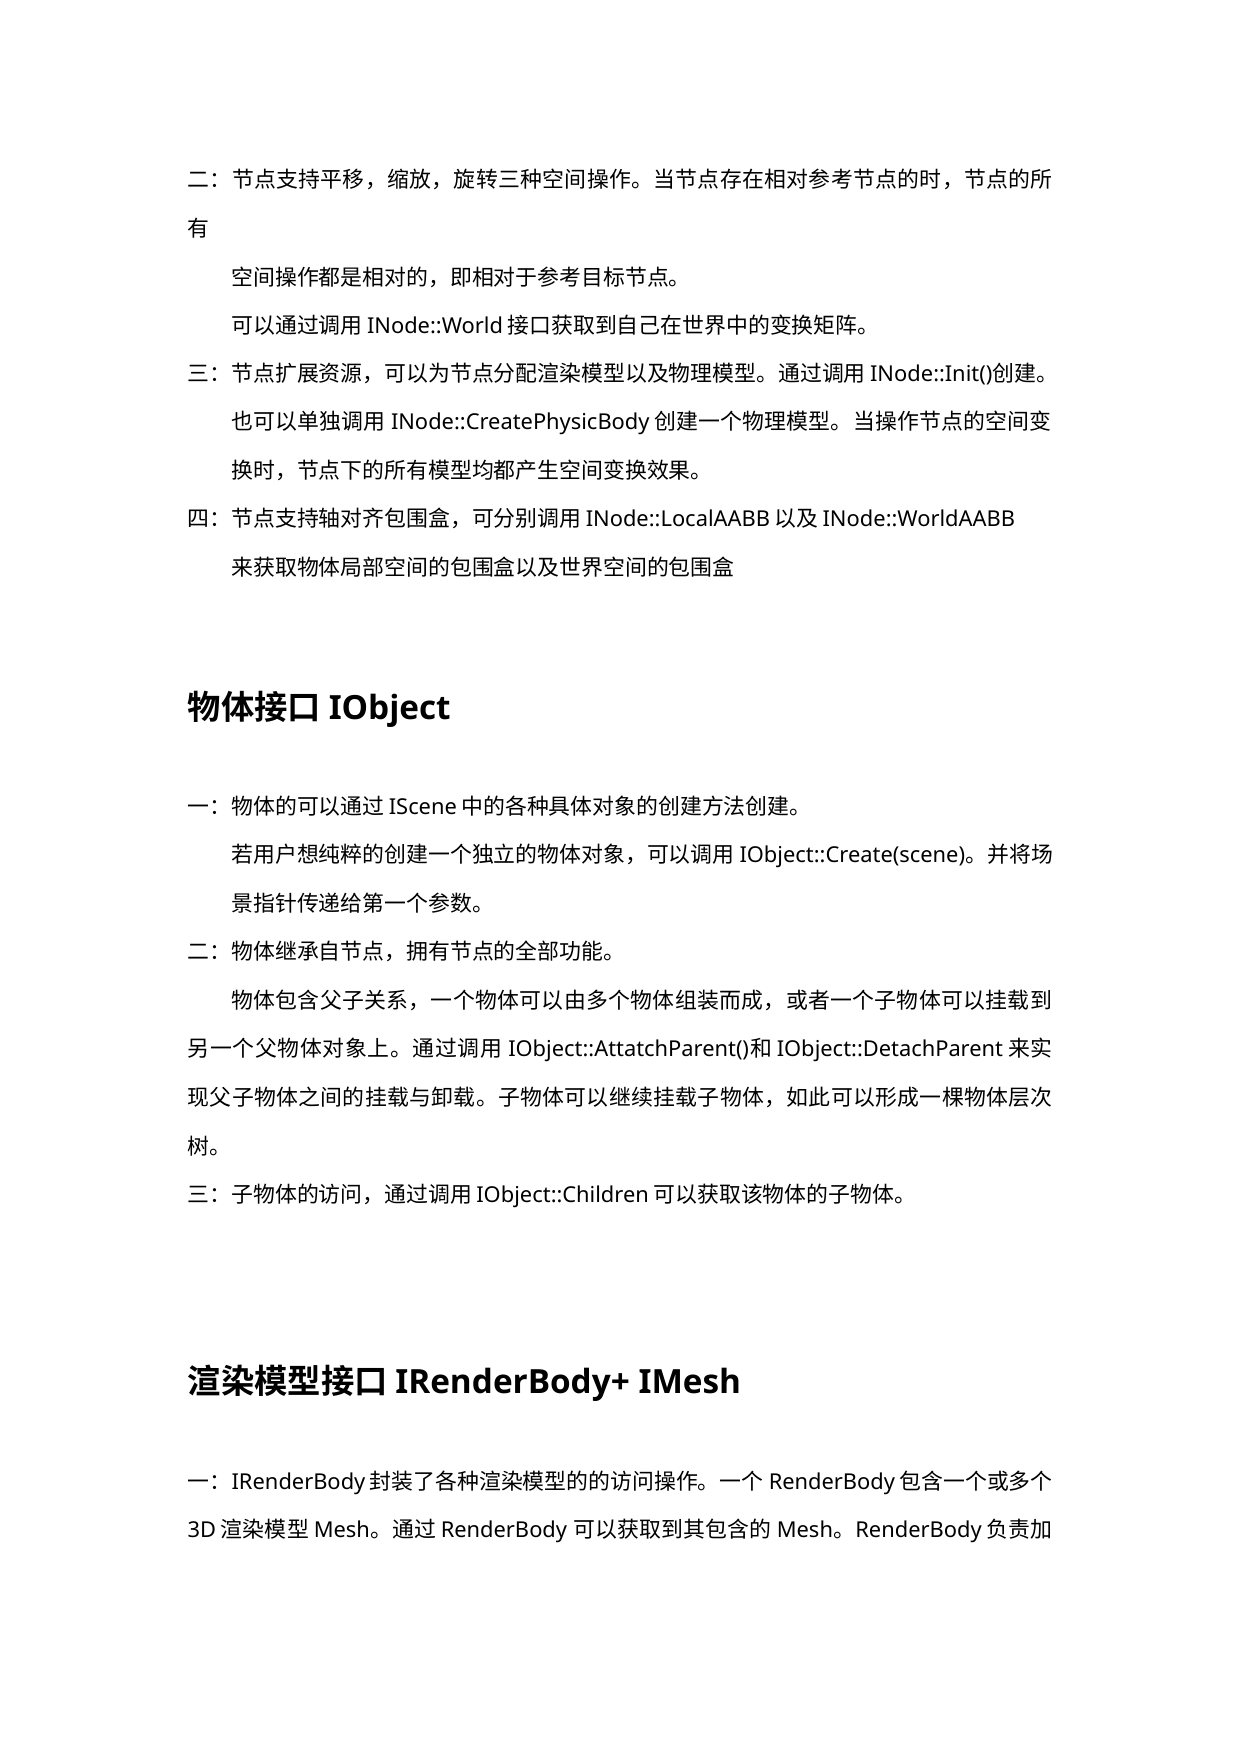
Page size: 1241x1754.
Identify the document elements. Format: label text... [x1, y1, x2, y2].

text 来获取物体局部空间的包围盒以及世界空间的包围盒 [187, 549, 1053, 582]
text 三：子物体的访问，通过调用IObject::Children可以获取该物体的子物体。 [187, 1177, 1053, 1209]
text 一：物体的可以通过IScene中的各种具体对象的创建方法创建。 [187, 788, 1053, 821]
text 物体包含父子关系，一个物体可以由多个物体组装而成，或者一个子物体可以挂载到另一个父物体对象上。通过调用IObject::AttatchParent()和IObject::DetachParent来实现父子物体之间的挂载与卸载。子物体可以继续挂载子物体，如此可以形成一棵物体层次树。 [187, 982, 1053, 1161]
subtitle 物体接口 IObject [187, 672, 1053, 737]
text 也可以单独调用INode::CreatePhysicBody创建一个物理模型。当操作节点的空间变换时，节点下的所有模型均都产生空间变换效果。 [231, 404, 1053, 485]
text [187, 1463, 1053, 1544]
text 可以通过调用INode::World接口获取到自己在世界中的变换矩阵。 [187, 307, 1053, 340]
subtitle 渲染模型接口 IRenderBody+ IMesh [187, 1347, 1053, 1412]
text 二：节点支持平移，缩放，旋转三种空间操作。当节点存在相对参考节点的时，节点的所有 [187, 162, 1053, 243]
text 空间操作都是相对的，即相对于参考目标节点。 [187, 259, 1053, 292]
text 四：节点支持轴对齐包围盒，可分别调用INode::LocalAABB以及INode::WorldAABB [187, 501, 1053, 534]
text 二：物体继承自节点，拥有节点的全部功能。 [187, 934, 1053, 966]
text 若用户想纯粹的创建一个独立的物体对象，可以调用IObject::Create(scene)。并将场景指针传递给第一个参数。 [231, 837, 1053, 918]
text 三：节点扩展资源，可以为节点分配渲染模型以及物理模型。通过调用INode::Init()创建。 [187, 356, 1053, 388]
